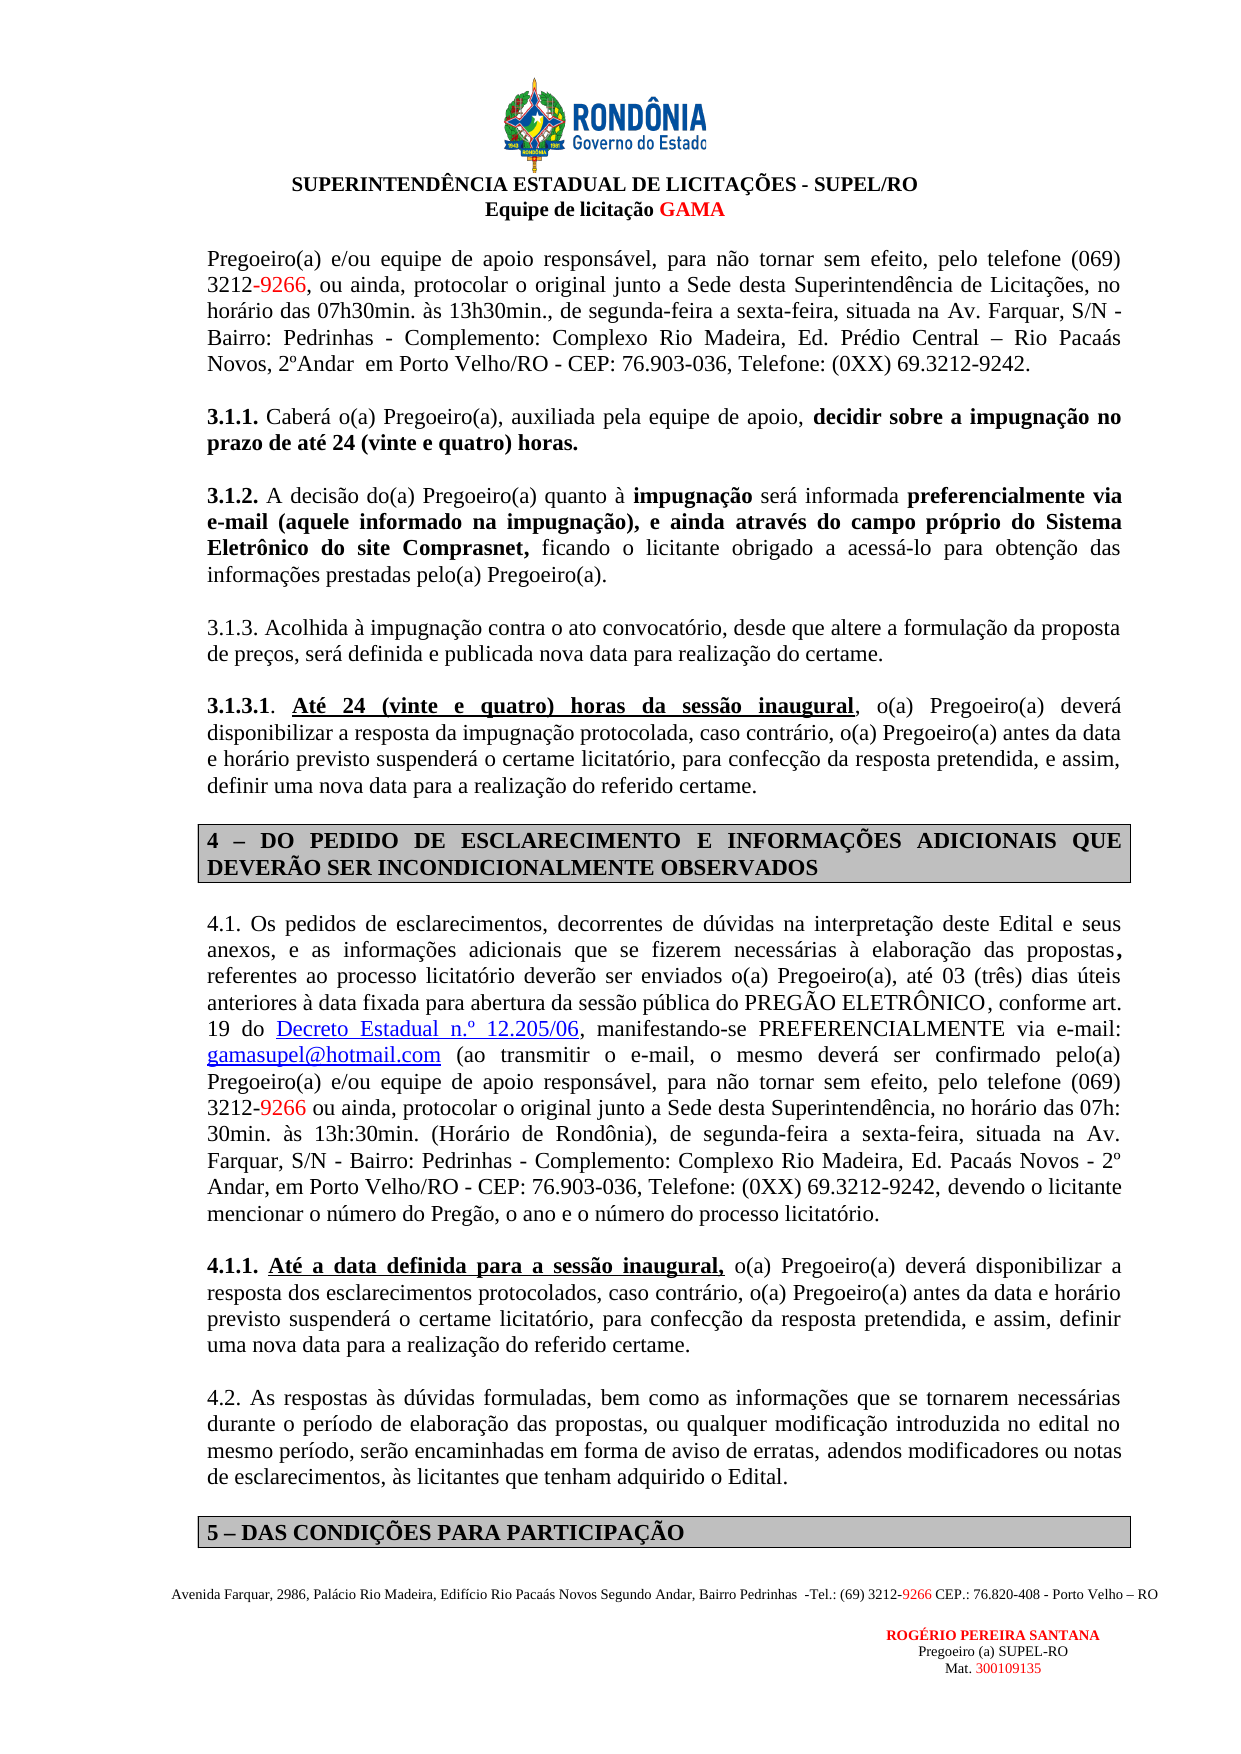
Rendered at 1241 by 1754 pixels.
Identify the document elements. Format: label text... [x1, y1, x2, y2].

text 3.1.2. A decisão do(a) Pregoeiro(a) quanto à impugnação será informada preferencialmente via e-mail (aquele informado na impugnação), e ainda através do campo próprio do Sistema Eletrônico do site Comprasnet, ficando o licitante obrigado a acessá-lo para obtenção das informações prestadas pelo(a) Pregoeiro(a). [207, 482, 1122, 587]
text 3.1.3. Acolhida à impugnação contra o ato convocatório, desde que altere a formulação da proposta de preços, será definida e publicada nova data para realização do certame. [207, 613, 1122, 666]
text 4.2. As respostas às dúvidas formuladas, bem como as informações que se tornarem necessárias durante o período de elaboração das propostas, ou qualquer modificação introduzida no edital no mesmo período, serão encaminhadas em forma de aviso de erratas, adendos modificadores ou notas de esclarecimentos, às licitantes que tenham adquirido o Edital. [207, 1384, 1122, 1489]
picture [503, 77, 707, 173]
text 3.1.1. Caberá o(a) Pregoeiro(a), auxiliada pela equipe de apoio, decidir sobre a impugnação no prazo de até 24 (vinte e quatro) horas. [207, 403, 1122, 455]
text 5 – DAS CONDIÇÕES PARA PARTICIPAÇÃO [199, 1517, 1130, 1547]
text 4.1.1. Até a data definida para a sessão inaugural, o(a) Pregoeiro(a) deverá disponibilizar a resposta dos esclarecimentos protocolados, caso contrário, o(a) Pregoeiro(a) antes da data e horário previsto suspenderá o certame licitatório, para confecção da resposta pretendida, e assim, definir uma nova data para a realização do referido certame. [207, 1252, 1122, 1358]
text 4 – DO PEDIDO DE ESCLARECIMENTO E INFORMAÇÕES ADICIONAIS QUE DEVERÃO SER INCONDICIONALMENTE OBSERVADOS [199, 825, 1130, 882]
text 3.1.3.1. Até 24 (vinte e quatro) horas da sessão inaugural, o(a) Pregoeiro(a) deverá disponibilizar a resposta da impugnação protocolada, caso contrário, o(a) Pregoeiro(a) antes da data e horário previsto suspenderá o certame licitatório, para confecção da resposta pretendida, e assim, definir uma nova data para a realização do referido certame. [207, 693, 1122, 798]
text 4.1. Os pedidos de esclarecimentos, decorrentes de dúvidas na interpretação deste Edital e seus anexos, e as informações adicionais que se fizerem necessárias à elaboração das propostas, referentes ao processo licitatório deverão ser enviados o(a) Pregoeiro(a), até 03 (três) dias úteis anteriores à data fixada para abertura da sessão pública do PREGÃO ELETRÔNICO, conforme art. 19 do Decreto Estadual n.º 12.205/06, manifestando-se PREFERENCIALMENTE via e-mail: gamasupel@hotmail.com (ao transmitir o e-mail, o mesmo deverá ser confirmado pelo(a) Pregoeiro(a) e/ou equipe de apoio responsável, para não tornar sem efeito, pelo telefone (069) 3212-9266 ou ainda, protocolar o original junto a Sede desta Superintendência, no horário das 07h: 30min. às 13h:30min. (Horário de Rondônia), de segunda-feira a sexta-feira, situada na Av. Farquar, S/N - Bairro: Pedrinhas - Complemento: Complexo Rio Madeira, Ed. Pacaás Novos - 2º Andar, em Porto Velho/RO - CEP: 76.903-036, Telefone: (0XX) 69.3212-9242, devendo o licitante mencionar o número do Pregão, o ano e o número do processo licitatório. [207, 910, 1122, 1226]
